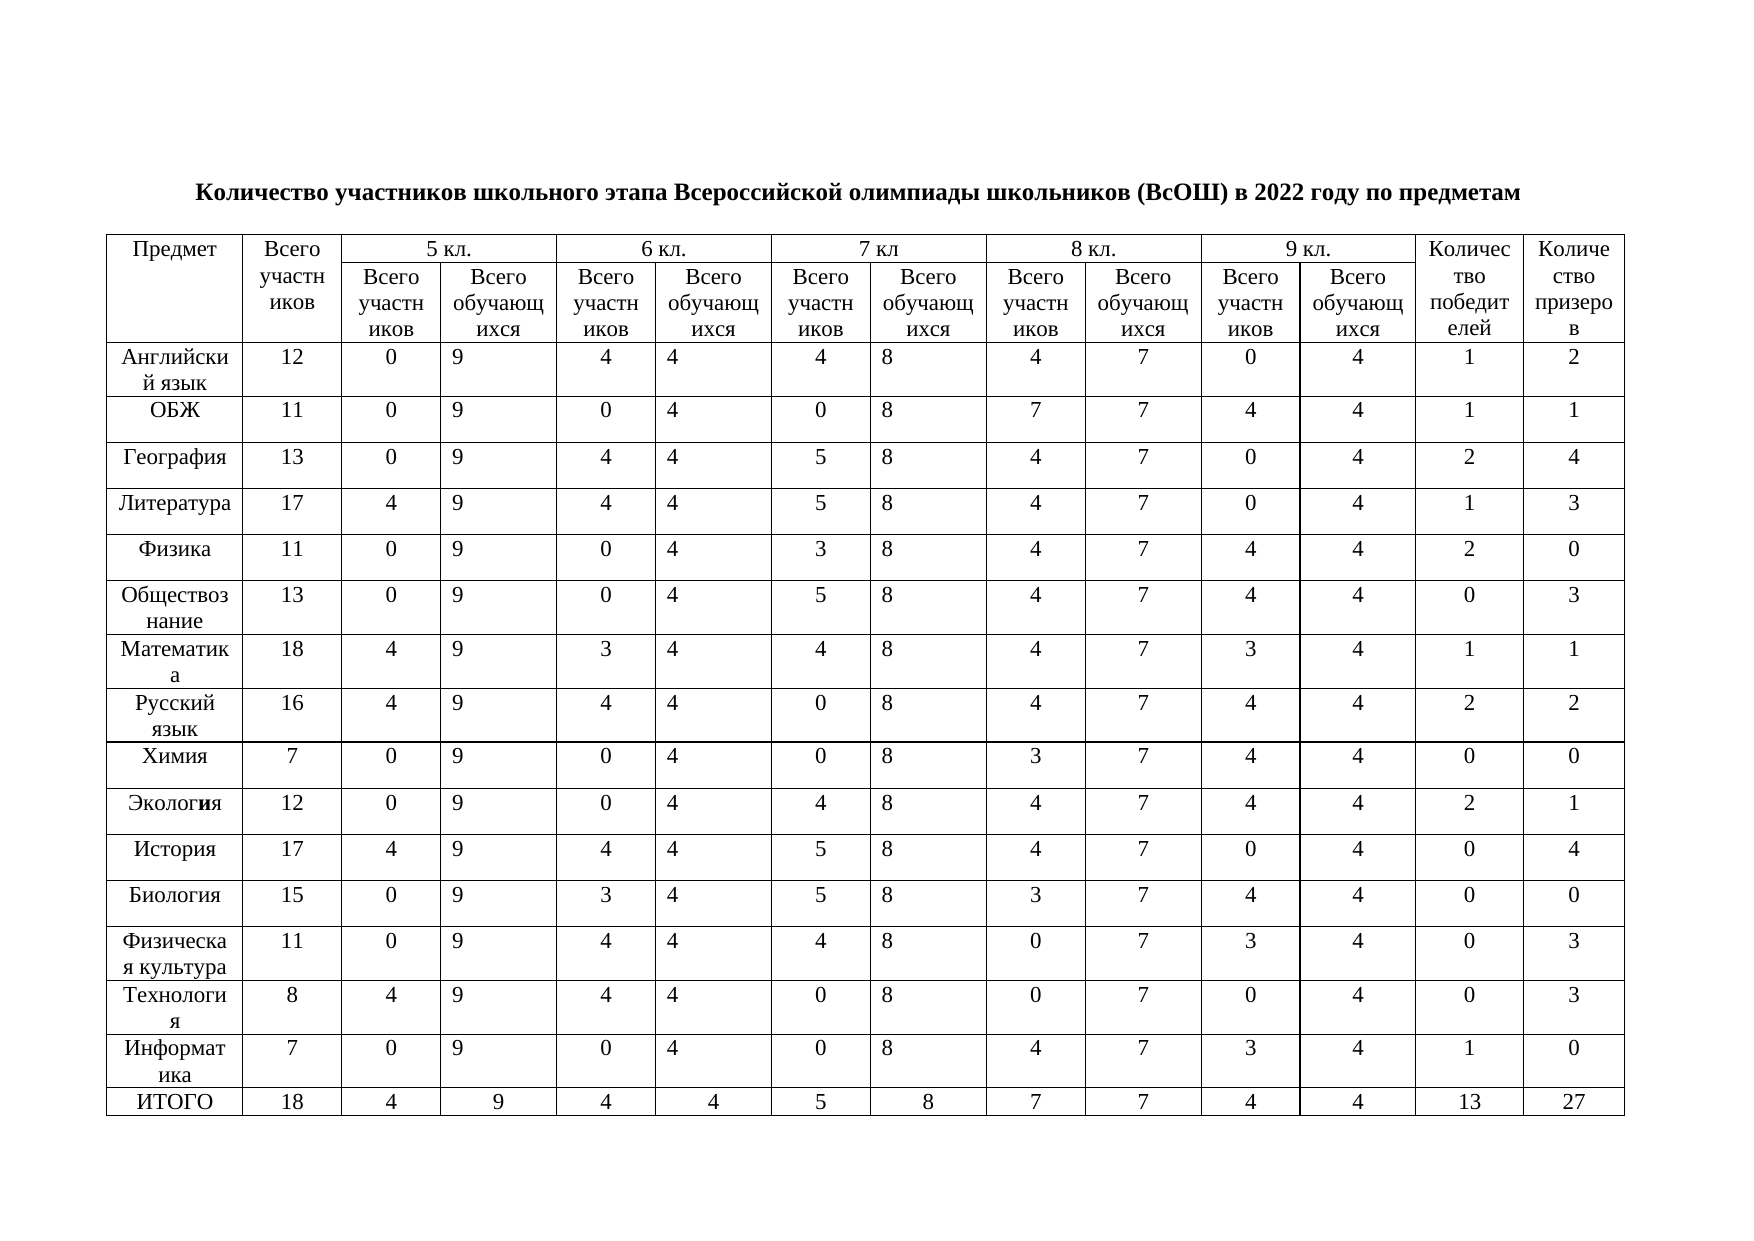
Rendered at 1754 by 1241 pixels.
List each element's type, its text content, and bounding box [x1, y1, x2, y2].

table_cell Всего обучающихся [1086, 263, 1201, 342]
table_cell 4 [987, 443, 1085, 488]
table_cell 2 [1524, 689, 1624, 741]
table_cell 4 [1301, 743, 1415, 787]
table_cell 4 [1301, 881, 1415, 926]
table_cell География [107, 443, 242, 488]
table_cell 7 [1086, 397, 1201, 442]
table_cell 9 [441, 489, 556, 534]
table_cell 0 [1524, 535, 1624, 580]
table_cell Химия [107, 743, 242, 787]
table_cell 4 [557, 443, 655, 488]
table_cell 8 [871, 689, 986, 741]
table_cell 4 [772, 635, 870, 688]
table_cell Всего участников [987, 263, 1085, 342]
table_cell 9 [441, 581, 556, 634]
table_cell 0 [1416, 581, 1523, 634]
table_cell 9 [441, 689, 556, 741]
table_cell 5 [772, 1088, 870, 1114]
table_cell 4 [656, 1088, 771, 1114]
table_cell 7 [1086, 489, 1201, 534]
table_cell 1 [1524, 789, 1624, 834]
table_cell История [107, 835, 242, 880]
table_cell 4 [656, 835, 771, 880]
table_cell 7 [1086, 443, 1201, 488]
table_cell ИТОГО [107, 1088, 242, 1114]
table_cell 1 [1416, 635, 1523, 688]
table_cell 4 [1301, 789, 1415, 834]
table_cell 7 [1086, 1035, 1201, 1087]
table_cell Математика [107, 635, 242, 688]
table_cell 16 [243, 689, 341, 741]
table_cell 8 [871, 635, 986, 688]
table_cell 0 [1416, 743, 1523, 787]
table_cell 0 [557, 535, 655, 580]
table_cell 7 [1086, 927, 1201, 980]
table_cell 3 [987, 743, 1085, 787]
table_cell 8 [871, 581, 986, 634]
table_cell 1 [1524, 635, 1624, 688]
table_cell 8 [871, 397, 986, 442]
table_cell 9 [441, 881, 556, 926]
table_cell 4 [557, 927, 655, 980]
table_cell 3 [1524, 927, 1624, 980]
table_cell 1 [1524, 397, 1624, 442]
table_cell 4 [656, 343, 771, 396]
table_cell 7 [243, 1035, 341, 1087]
table_cell Физика [107, 535, 242, 580]
table_header 7 кл [772, 235, 986, 262]
table_cell 4 [1301, 835, 1415, 880]
table_header 5 кл. [342, 235, 556, 262]
table_cell Литература [107, 489, 242, 534]
table_cell 0 [772, 981, 870, 1033]
table_cell 0 [342, 927, 440, 980]
table_cell 0 [987, 927, 1085, 980]
table_cell 0 [342, 397, 440, 442]
table_cell 3 [1202, 927, 1299, 980]
text Количество участников школьного этапа Всероссийской олимпиады школьников (ВсОШ) в 2022 году по предметам [193, 177, 1523, 206]
table_cell Обществознание [107, 581, 242, 634]
table_cell ОБЖ [107, 397, 242, 442]
table_cell 3 [987, 881, 1085, 926]
table_cell 4 [656, 981, 771, 1033]
table_cell 7 [1086, 581, 1201, 634]
table_cell 4 [987, 581, 1085, 634]
table_cell 7 [1086, 835, 1201, 880]
table_cell 4 [1301, 489, 1415, 534]
table_cell 4 [1202, 581, 1299, 634]
table_cell 4 [1202, 789, 1299, 834]
table_cell 4 [342, 835, 440, 880]
table_cell Всего участников [557, 263, 655, 342]
table_cell 4 [656, 689, 771, 741]
table_cell 5 [772, 835, 870, 880]
table_cell 0 [342, 443, 440, 488]
table_cell 7 [1086, 789, 1201, 834]
table_cell 3 [1524, 581, 1624, 634]
table_cell 4 [1202, 1088, 1299, 1114]
table_cell 3 [772, 535, 870, 580]
table_cell 0 [557, 581, 655, 634]
table_cell 13 [243, 581, 341, 634]
table_cell 3 [1202, 1035, 1299, 1087]
table_cell 0 [342, 535, 440, 580]
table_cell 18 [243, 1088, 341, 1114]
table_cell 11 [243, 397, 341, 442]
table_cell 0 [342, 881, 440, 926]
table_header 6 кл. [557, 235, 771, 262]
table_cell 13 [243, 443, 341, 488]
table_cell 4 [987, 635, 1085, 688]
table_cell 17 [243, 489, 341, 534]
table_cell 0 [1202, 443, 1299, 488]
table_cell 2 [1524, 343, 1624, 396]
table_cell 9 [441, 535, 556, 580]
table_cell Всего обучающихся [441, 263, 556, 342]
table_cell 7 [1086, 881, 1201, 926]
table_cell 4 [557, 343, 655, 396]
table_cell 9 [441, 343, 556, 396]
table_cell 8 [243, 981, 341, 1033]
table_cell Всего участников [1202, 263, 1299, 342]
table_cell 0 [557, 789, 655, 834]
table_cell 27 [1524, 1088, 1624, 1114]
table_cell 4 [987, 1035, 1085, 1087]
table_cell Английский язык [107, 343, 242, 396]
table_cell 4 [987, 789, 1085, 834]
table_cell 5 [772, 881, 870, 926]
table_cell 4 [656, 881, 771, 926]
table_cell 4 [557, 489, 655, 534]
table_cell 4 [1301, 1035, 1415, 1087]
table_header 9 кл. [1202, 235, 1415, 262]
table_cell 3 [557, 881, 655, 926]
table_cell 8 [871, 1088, 986, 1114]
table_cell 4 [656, 489, 771, 534]
table_cell Биология [107, 881, 242, 926]
table_cell 4 [772, 927, 870, 980]
table_cell 8 [871, 443, 986, 488]
table_cell 1 [1416, 489, 1523, 534]
table_cell 9 [441, 443, 556, 488]
table_cell 4 [1524, 835, 1624, 880]
table_cell 9 [441, 927, 556, 980]
table_cell 4 [342, 981, 440, 1033]
table_cell 13 [1416, 1088, 1523, 1114]
table_cell 0 [557, 1035, 655, 1087]
table_cell 0 [557, 397, 655, 442]
table_cell 0 [772, 743, 870, 787]
table_cell 0 [342, 743, 440, 787]
table_cell 8 [871, 927, 986, 980]
table_cell 4 [656, 635, 771, 688]
table_cell 5 [772, 443, 870, 488]
table_cell 4 [1524, 443, 1624, 488]
table_cell 9 [441, 789, 556, 834]
table_cell 4 [1301, 397, 1415, 442]
table_cell 4 [1301, 927, 1415, 980]
table_cell 7 [1086, 1088, 1201, 1114]
table_cell 4 [1202, 397, 1299, 442]
table_cell 7 [987, 1088, 1085, 1114]
table_cell 4 [1202, 881, 1299, 926]
table_cell 0 [1416, 835, 1523, 880]
table_cell 4 [656, 743, 771, 787]
table_cell 4 [1202, 743, 1299, 787]
table_cell 11 [243, 535, 341, 580]
table_cell 3 [1524, 489, 1624, 534]
table_cell 4 [1301, 443, 1415, 488]
table_cell 7 [1086, 689, 1201, 741]
table_cell 5 [772, 581, 870, 634]
table_cell 4 [557, 981, 655, 1033]
table_cell Всего обучающихся [656, 263, 771, 342]
table_cell 8 [871, 789, 986, 834]
table_cell 4 [987, 835, 1085, 880]
table_cell 4 [656, 1035, 771, 1087]
table_cell 0 [1524, 881, 1624, 926]
table_cell 0 [1202, 343, 1299, 396]
table_header Всего участников [243, 235, 341, 342]
table_cell 8 [871, 489, 986, 534]
table_cell 0 [1524, 1035, 1624, 1087]
table_cell 4 [1202, 535, 1299, 580]
table_cell 2 [1416, 535, 1523, 580]
table_cell 0 [1202, 835, 1299, 880]
table_cell 4 [987, 343, 1085, 396]
table_cell 4 [342, 689, 440, 741]
table_cell 7 [1086, 343, 1201, 396]
table_cell 4 [1301, 343, 1415, 396]
table_cell 4 [342, 635, 440, 688]
table_cell 0 [772, 1035, 870, 1087]
table_cell 4 [656, 443, 771, 488]
table_cell 4 [987, 535, 1085, 580]
table_cell 9 [441, 635, 556, 688]
table_cell 0 [342, 343, 440, 396]
table_cell 4 [557, 835, 655, 880]
table_cell 8 [871, 343, 986, 396]
table_cell 4 [1301, 581, 1415, 634]
table_cell 3 [1524, 981, 1624, 1033]
table_cell 4 [772, 343, 870, 396]
table_cell 4 [656, 927, 771, 980]
table_cell 0 [342, 1035, 440, 1087]
table_cell 15 [243, 881, 341, 926]
table_cell 0 [342, 581, 440, 634]
table_cell 4 [1301, 689, 1415, 741]
table_cell 7 [1086, 535, 1201, 580]
table_cell 11 [243, 927, 341, 980]
table_cell Всего участников [772, 263, 870, 342]
table_cell Информатика [107, 1035, 242, 1087]
table_cell 0 [342, 789, 440, 834]
table_cell 0 [1202, 981, 1299, 1033]
table_cell 0 [557, 743, 655, 787]
table_cell Всего обучающихся [871, 263, 986, 342]
table_cell 7 [1086, 635, 1201, 688]
table_cell 4 [656, 397, 771, 442]
table_cell 3 [1202, 635, 1299, 688]
table_cell Всего участников [342, 263, 440, 342]
table_cell 9 [441, 743, 556, 787]
table_cell 3 [557, 635, 655, 688]
table_cell 1 [1416, 343, 1523, 396]
table_cell 7 [1086, 743, 1201, 787]
table_cell 2 [1416, 689, 1523, 741]
table_cell 8 [871, 535, 986, 580]
table_cell Технология [107, 981, 242, 1033]
table_cell 9 [441, 981, 556, 1033]
table_cell 4 [656, 581, 771, 634]
table_cell 7 [1086, 981, 1201, 1033]
table_cell 12 [243, 789, 341, 834]
table_cell 1 [1416, 397, 1523, 442]
table_cell 0 [772, 689, 870, 741]
table_cell 5 [772, 489, 870, 534]
table_header 8 кл. [987, 235, 1201, 262]
table_cell 0 [1524, 743, 1624, 787]
table_cell 4 [342, 1088, 440, 1114]
table_header Количество призеров [1524, 235, 1624, 342]
table_cell 8 [871, 981, 986, 1033]
table_cell 9 [441, 835, 556, 880]
table_cell 0 [772, 397, 870, 442]
table_cell 4 [342, 489, 440, 534]
table_cell 9 [441, 397, 556, 442]
table_cell 4 [1301, 1088, 1415, 1114]
table_cell Русский язык [107, 689, 242, 741]
table_cell Экология [107, 789, 242, 834]
table_cell 9 [441, 1035, 556, 1087]
table_cell 18 [243, 635, 341, 688]
table_cell 9 [441, 1088, 556, 1114]
table_cell 4 [557, 1088, 655, 1114]
table_cell 4 [656, 789, 771, 834]
table_cell 4 [987, 489, 1085, 534]
table_cell 0 [1416, 927, 1523, 980]
table_cell 7 [243, 743, 341, 787]
table_cell 8 [871, 881, 986, 926]
table_cell 2 [1416, 443, 1523, 488]
table_cell 4 [772, 789, 870, 834]
table_cell Физическая культура [107, 927, 242, 980]
table_cell Всего обучающихся [1301, 263, 1415, 342]
table_cell 12 [243, 343, 341, 396]
table_cell 4 [557, 689, 655, 741]
table_cell 17 [243, 835, 341, 880]
table_header Количество победителей [1416, 235, 1523, 342]
table_cell 4 [656, 535, 771, 580]
table_cell 8 [871, 743, 986, 787]
table_cell 0 [987, 981, 1085, 1033]
table_cell 0 [1416, 881, 1523, 926]
table_cell 8 [871, 835, 986, 880]
table_cell 4 [1301, 635, 1415, 688]
table_cell 2 [1416, 789, 1523, 834]
table_header Предмет [107, 235, 242, 342]
table_cell 0 [1416, 981, 1523, 1033]
table_cell 8 [871, 1035, 986, 1087]
table_cell 4 [1301, 981, 1415, 1033]
table_cell 4 [1301, 535, 1415, 580]
table_cell 4 [987, 689, 1085, 741]
table_cell 4 [1202, 689, 1299, 741]
table_cell 7 [987, 397, 1085, 442]
table_cell 0 [1202, 489, 1299, 534]
table_cell 1 [1416, 1035, 1523, 1087]
